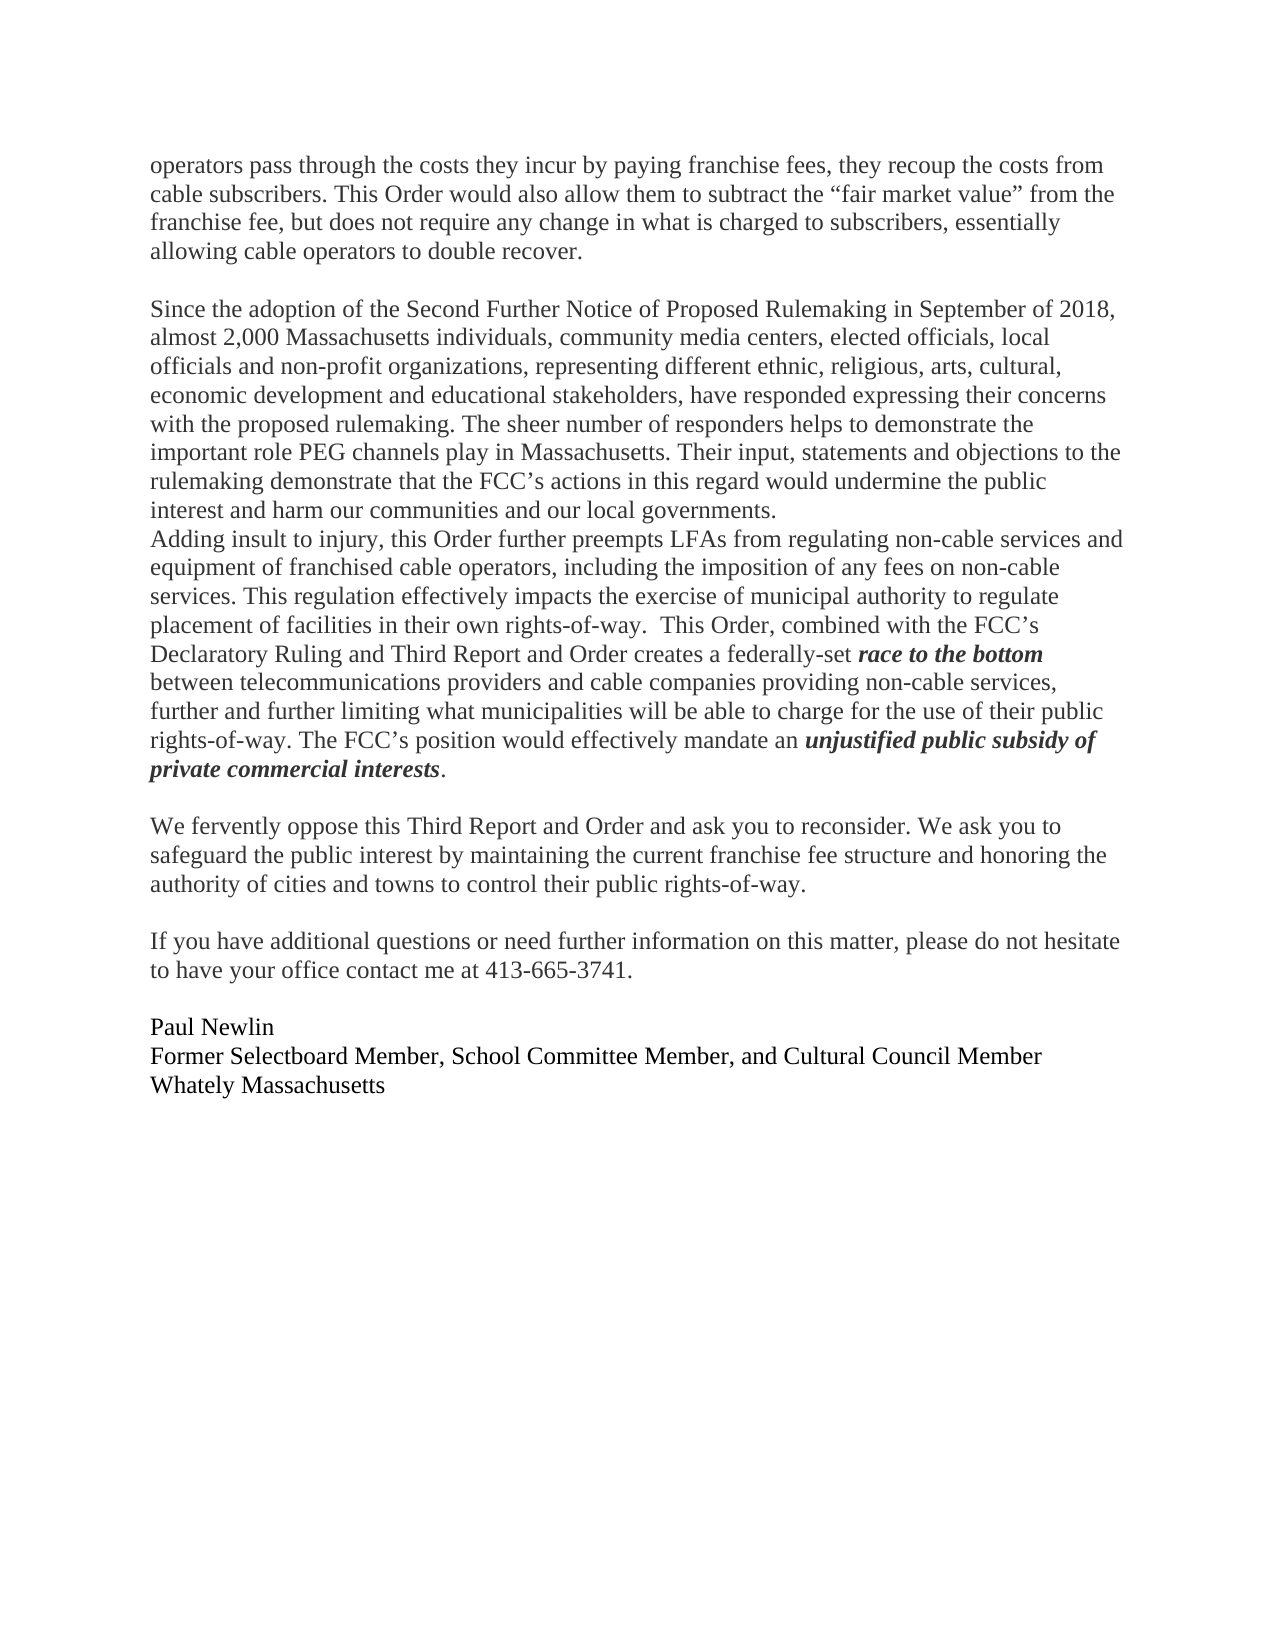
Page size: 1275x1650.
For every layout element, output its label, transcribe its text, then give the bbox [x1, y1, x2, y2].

text We fervently oppose this Third Report and Order and ask you to reconsider. We ask you to safeguard the public interest by maintaining the current franchise fee structure and honoring the authority of cities and towns to control their public rights-of-way. [150, 811, 1125, 897]
text Whately Massachusetts [150, 1070, 1125, 1099]
text Since the adoption of the Second Further Notice of Proposed Rulemaking in September of 2018, almost 2,000 Massachusetts individuals, community media centers, elected officials, local officials and non-profit organizations, representing different ethnic, religious, arts, cultural, economic development and educational stakeholders, have responded expressing their concerns with the proposed rulemaking. The sheer number of responders helps to demonstrate the important role PEG channels play in Massachusetts. Their input, statements and objections to the rulemaking demonstrate that the FCC’s actions in this regard would undermine the public interest and harm our communities and our local governments. [150, 294, 1125, 524]
text Former Selectboard Member, School Committee Member, and Cultural Council Member [150, 1041, 1125, 1070]
text Paul Newlin [150, 1012, 1125, 1041]
text If you have additional questions or need further information on this matter, please do not hesitate to have your office contact me at 413-665-3741. [150, 926, 1125, 984]
text Adding insult to injury, this Order further preempts LFAs from regulating non-cable services and equipment of franchised cable operators, including the imposition of any fees on non-cable services. This regulation effectively impacts the exercise of municipal authority to regulate placement of facilities in their own rights-of-way. This Order, combined with the FCC’s Declaratory Ruling and Third Report and Order creates a federally-set race to the bottom between telecommunications providers and cable companies providing non-cable services, further and further limiting what municipalities will be able to charge for the use of their public rights-of-way. The FCC’s position would effectively mandate an unjustified public subsidy of private commercial interests. [150, 524, 1125, 782]
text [150, 150, 1125, 265]
